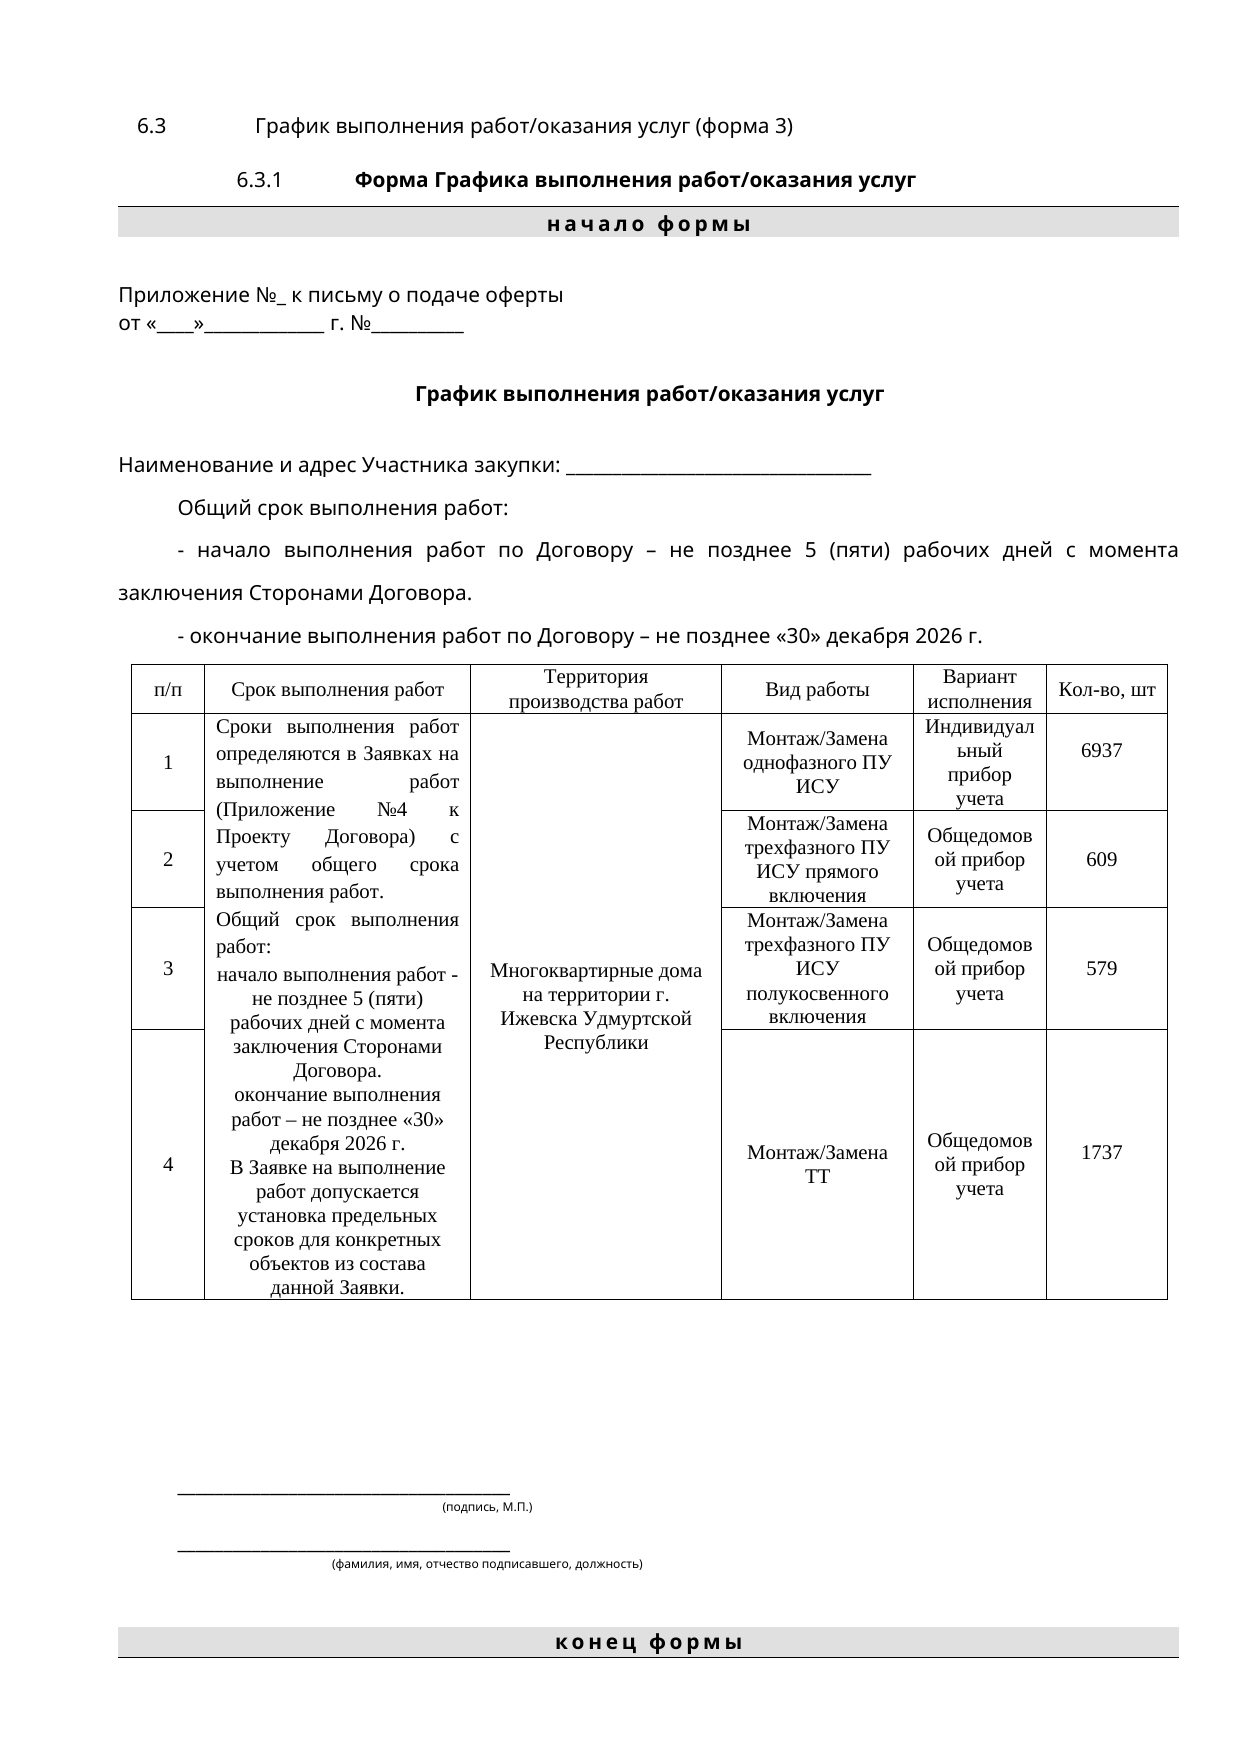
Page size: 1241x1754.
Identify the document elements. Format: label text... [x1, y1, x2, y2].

table_cell Монтаж/Замена трехфазного ПУ ИСУ полукосвенного включения [722, 908, 913, 1028]
text График выполнения работ/оказания услуг [118, 379, 1181, 408]
table_cell Монтаж/Замена трехфазного ПУ ИСУ прямого включения [722, 811, 913, 907]
table_header Вид работы [722, 665, 913, 713]
subtitle График выполнения работ/оказания услуг (форма 3) [137, 111, 1181, 140]
text ____________________________________ [118, 1470, 1181, 1499]
table_cell 579 [1047, 908, 1167, 1028]
table_cell Многоквартирные дома на территории г. Ижевска Удмуртской Республики [471, 714, 721, 1299]
text конец формы [118, 1627, 1179, 1657]
text (фамилия, имя, отчество подписавшего, должность) [118, 1556, 797, 1584]
table_cell Монтаж/Замена однофазного ПУ ИСУ [722, 714, 913, 810]
table_header Кол-во, шт [1047, 665, 1167, 713]
table_cell Общедомовой прибор учета [914, 811, 1046, 907]
list Форма Графика выполнения работ/оказания услуг [236, 165, 1181, 193]
text - окончание выполнения работ по Договору – не позднее «30» декабря 2026 г. [118, 621, 1181, 649]
table_cell 4 [132, 1030, 204, 1299]
table_header Территория производства работ [471, 665, 721, 713]
table_cell 2 [132, 811, 204, 907]
text ____________________________________ [118, 1527, 1181, 1556]
text (подпись, М.П.) [118, 1499, 797, 1527]
table_header Вариант исполнения [914, 665, 1046, 713]
table_cell Сроки выполнения работ определяются в Заявках на выполнение работ (Приложение №4 к Проекту Договора) с учетом общего срока выполнения работ. Общий срок выполнения работ: начало выполнения работ - не позднее 5 (пяти) рабочих дней с момента заключения Сторонами Договора. окончание выполнения работ – не позднее «30» декабря 2026 г. В Заявке на выполнение работ допускается установка предельных сроков для конкретных объектов из состава данной Заявки. [205, 714, 470, 1299]
text Общий срок выполнения работ: [118, 493, 1181, 521]
table_cell 609 [1047, 811, 1167, 907]
text Приложение №_ к письму о подаче оферты от «____»_____________ г. №__________ [118, 280, 1181, 337]
table_cell 6937 [1047, 714, 1167, 810]
text начало формы [118, 207, 1179, 237]
table_cell Монтаж/Замена ТТ [722, 1030, 913, 1299]
table_cell Общедомовой прибор учета [914, 908, 1046, 1028]
text Наименование и адрес Участника закупки: _________________________________ [118, 450, 1181, 479]
table_cell 3 [132, 908, 204, 1028]
table_cell 1 [132, 714, 204, 810]
table_header п/п [132, 665, 204, 713]
table_cell Общедомовой прибор учета [914, 1030, 1046, 1299]
text - начало выполнения работ по Договору – не позднее 5 (пяти) рабочих дней с момента заключения Сторонами Договора. [118, 536, 1181, 607]
table_cell 1737 [1047, 1030, 1167, 1299]
table_cell Индивидуальный прибор учета [914, 714, 1046, 810]
table_header Срок выполнения работ [205, 665, 470, 713]
